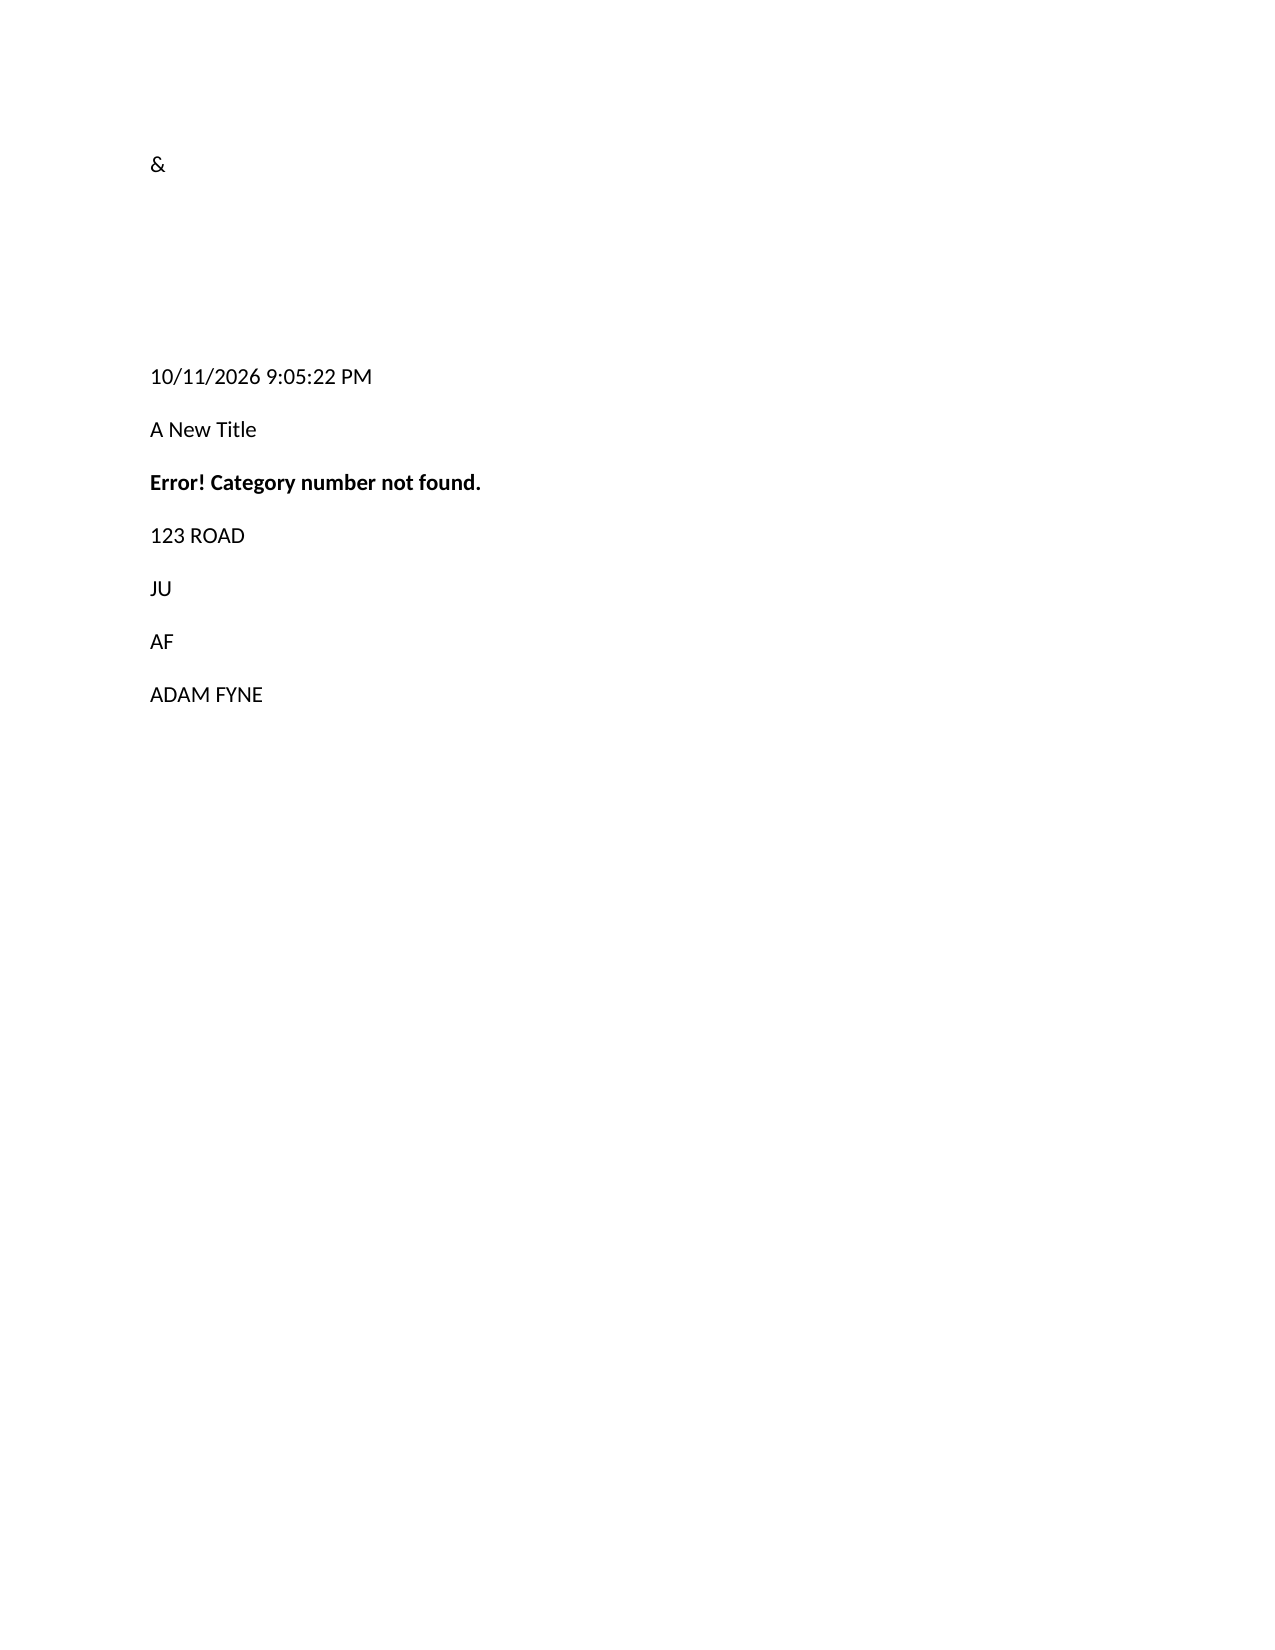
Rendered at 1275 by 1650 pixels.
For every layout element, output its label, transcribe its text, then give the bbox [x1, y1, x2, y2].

text AF [150, 627, 1125, 655]
text ADAM FYNE [150, 680, 1125, 708]
text 13/01/2025 10:05:07 AM [150, 362, 1125, 390]
text A New Title [150, 415, 1125, 443]
text Error! Category number not found. [150, 468, 1125, 496]
text JU [150, 574, 1125, 602]
text 123 ROAD [150, 521, 1125, 549]
